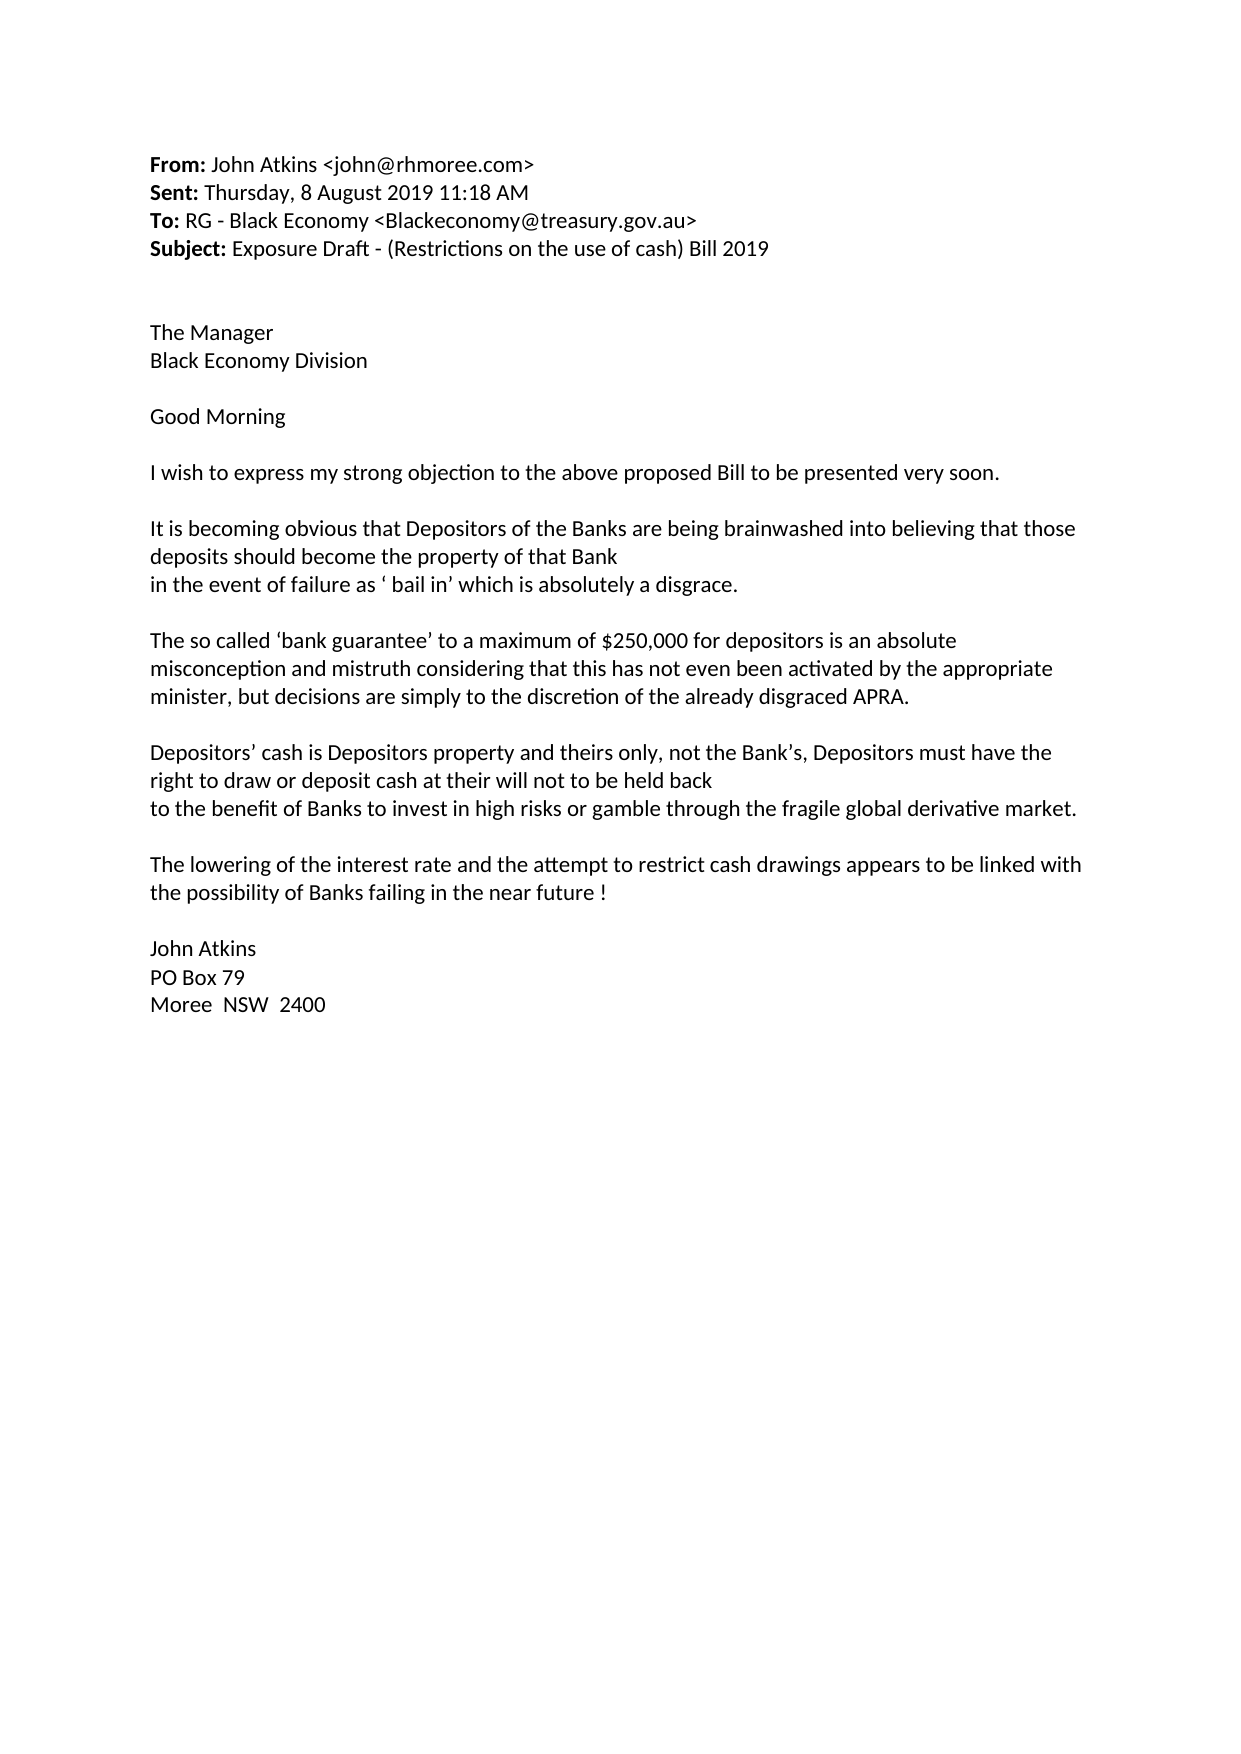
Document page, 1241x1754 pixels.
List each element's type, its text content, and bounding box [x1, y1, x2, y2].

text in the event of failure as ‘ bail in’ which is absolutely a disgrace. [150, 570, 1090, 598]
text PO Box 79 [150, 963, 1090, 991]
text Depositors’ cash is Depositors property and theirs only, not the Bank’s, Depositors must have the right to draw or deposit cash at their will not to be held back [150, 738, 1090, 794]
text The Manager [150, 318, 1090, 346]
text John Atkins [150, 934, 1090, 963]
text From: John Atkins <john@rhmoree.com> Sent: Thursday, 8 August 2019 11:18 AM To: RG - Black Economy <Blackeconomy@treasury.gov.au> Subject: Exposure Draft - (Restrictions on the use of cash) Bill 2019 [150, 150, 1090, 262]
text Good Morning [150, 402, 1090, 430]
text I wish to express my strong objection to the above proposed Bill to be presented very soon. [150, 458, 1090, 486]
text It is becoming obvious that Depositors of the Banks are being brainwashed into believing that those deposits should become the property of that Bank [150, 514, 1090, 570]
text The lowering of the interest rate and the attempt to restrict cash drawings appears to be linked with the possibility of Banks failing in the near future ! [150, 851, 1090, 907]
text The so called ‘bank guarantee’ to a maximum of $250,000 for depositors is an absolute misconception and mistruth considering that this has not even been activated by the appropriate minister, but decisions are simply to the discretion of the already disgraced APRA. [150, 626, 1090, 710]
text to the benefit of Banks to invest in high risks or gamble through the fragile global derivative market. [150, 794, 1090, 822]
text Moree NSW 2400 [150, 991, 1090, 1019]
text Black Economy Division [150, 346, 1090, 374]
